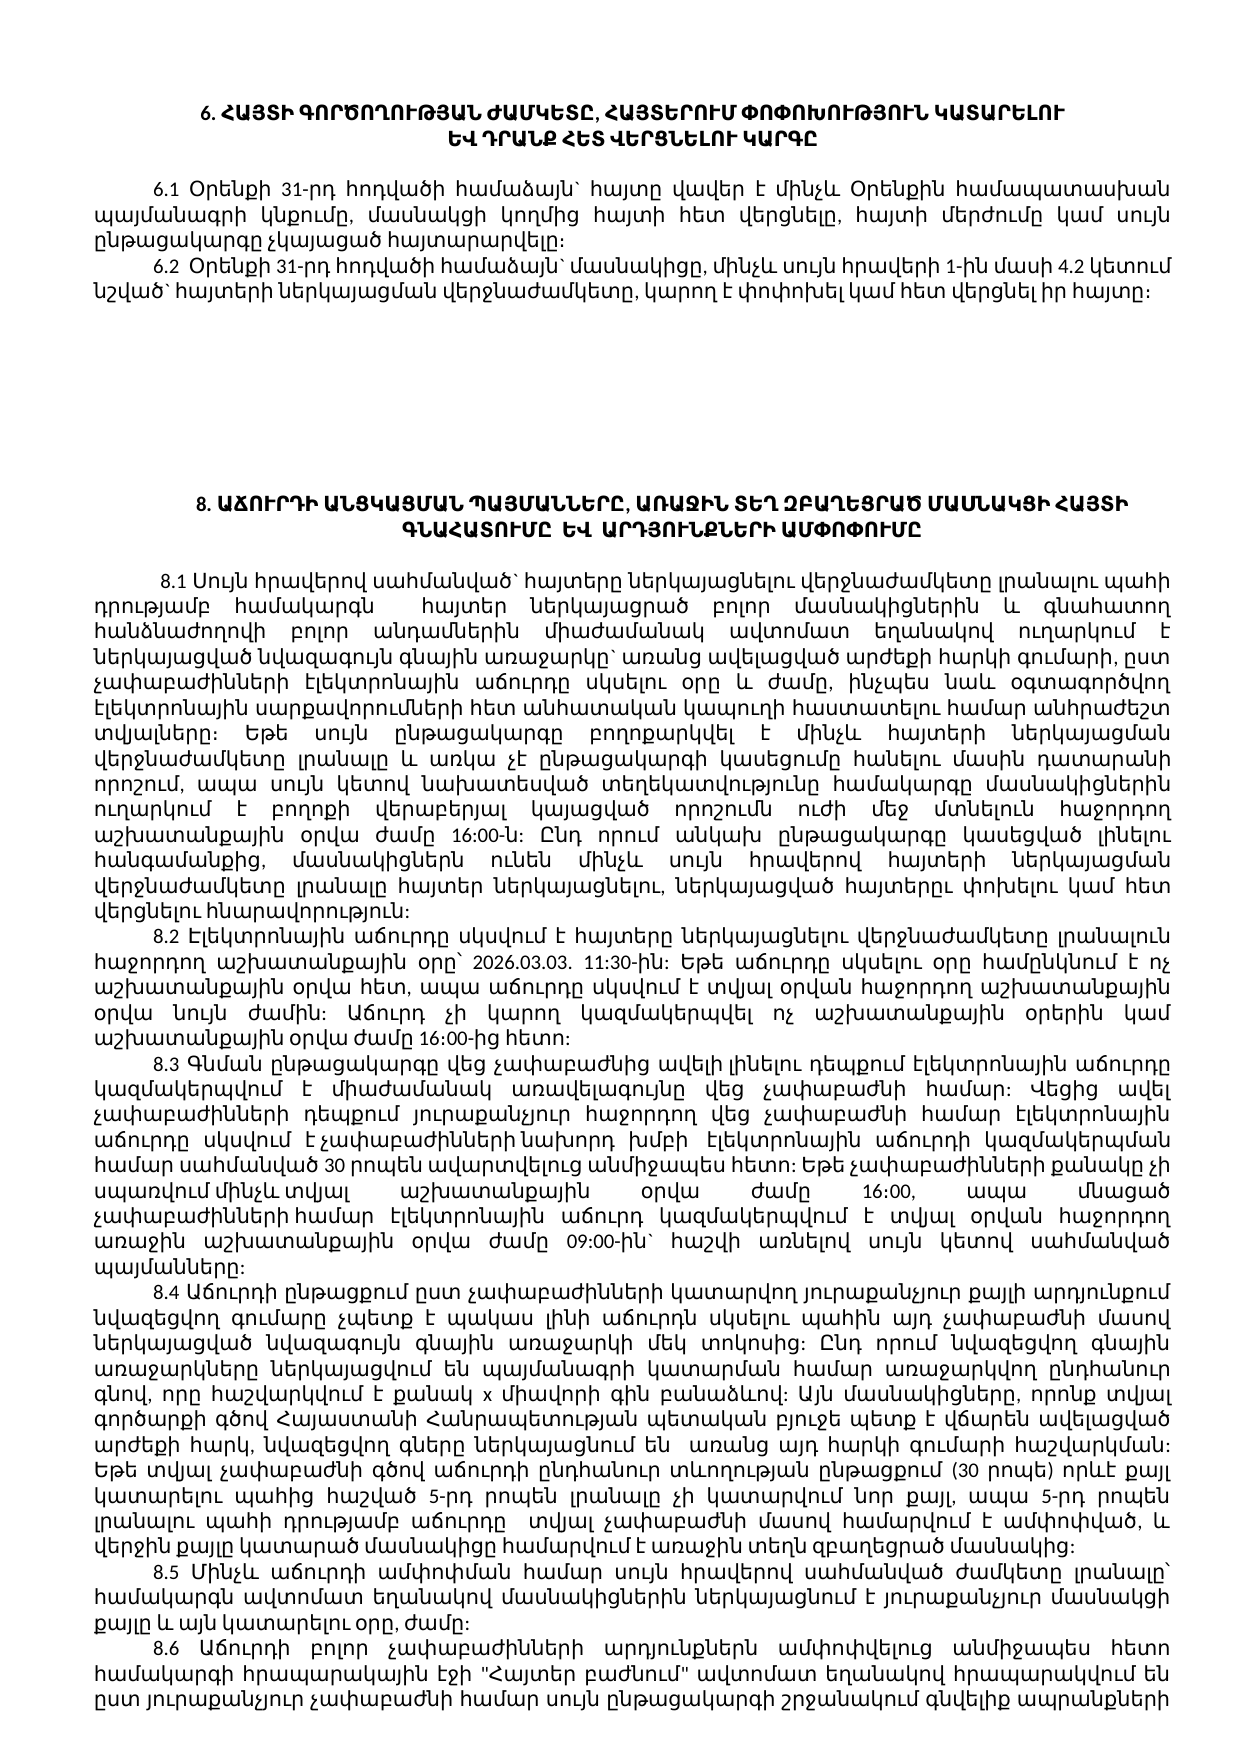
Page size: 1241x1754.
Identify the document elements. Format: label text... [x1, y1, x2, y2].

text ԳՆԱՀԱՏՈՒՄԸ ԵՎ ԱՐԴՅՈՒՆՔՆԵՐԻ ԱՄՓՈՓՈՒՄԸ [94, 517, 1171, 542]
text 8.2 Էլեկտրոնային աճուրդը սկսվում է հայտերը ներկայացնելու վերջնաժամկետը լրանալուն հաջորդող աշխատանքային օրը՝ 2026.03.03. 11:30 -ին: Եթե աճուրդը սկսելու օրը համընկնում է ոչ աշխատանքային օրվա հետ, ապա աճուրդը սկսվում է տվյալ օրվան հաջորդող աշխատանքային օրվա նույն ժամին: Աճուրդ չի կարող կազմակերպվել ոչ աշխատանքային օրերին կամ աշխատանքային օրվա ժամը 16։00-ից հետո: [94, 924, 1171, 1051]
text 8. ԱՃՈՒՐԴԻ ԱՆՑԿԱՑՄԱՆ ՊԱՅՄԱՆՆԵՐԸ, ԱՌԱՋԻՆ ՏԵՂ ԶԲԱՂԵՑՐԱԾ ՄԱՍՆԱԿՑԻ ՀԱՅՏԻ [94, 492, 1171, 517]
text ԵՎ ԴՐԱՆՔ ՀԵՏ ՎԵՐՑՆԵԼՈՒ ԿԱՐԳԸ [94, 126, 1171, 151]
text 8.4 Աճուրդի ընթացքում ըստ չափաբաժինների կատարվող յուրաքանչյուր քայլի արդյունքում նվազեցվող գումարը չպետք է պակաս լինի աճուրդն սկսելու պահին այդ չափաբաժնի մասով ներկայացված նվազագույն գնային առաջարկի մեկ տոկոսից: Ընդ որում նվազեցվող գնային առաջարկները ներկայացվում են պայմանագրի կատարման համար առաջարկվող ընդհանուր գնով, որը հաշվարկվում է քանակ x միավորի գին բանաձևով: Այն մասնակիցները, որոնք տվյալ գործարքի գծով Հայաստանի Հանրապետության պետական բյուջե պետք է վճարեն ավելացված արժեքի հարկ, նվազեցվող գները ներկայացնում են առանց այդ հարկի գումարի հաշվարկման: Եթե տվյալ չափաբաժնի գծով աճուրդի ընդհանուր տևողության ընթացքում (30 րոպե) որևէ քայլ կատարելու պահից հաշված 5-րդ րոպեն լրանալը չի կատարվում նոր քայլ, ապա 5-րդ րոպեն լրանալու պահի դրությամբ աճուրդը տվյալ չափաբաժնի մասով համարվում է ամփոփված, և վերջին քայլը կատարած մասնակիցը համարվում է առաջին տեղն զբաղեցրած մասնակից: [94, 1279, 1171, 1559]
text 6.2 Օրենքի 31-րդ հոդվածի համաձայն` մասնակիցը, մինչև սույն հրավերի 1-ին մասի 4.2 կետում նշված` հայտերի ներկայացման վերջնաժամկետը, կարող է փոփոխել կամ հետ վերցնել իր հայտը։ [94, 253, 1171, 304]
text 8.1 Սույն հրավերով սահմանված` հայտերը ներկայացնելու վերջնաժամկետը լրանալու պահի դրությամբ համակարգն հայտեր ներկայացրած բոլոր մասնակիցներին և գնահատող հանձնաժողովի բոլոր անդամներին միաժամանակ ավտոմատ եղանակով ուղարկում է ներկայացված նվազագույն գնային առաջարկը` առանց ավելացված արժեքի հարկի գումարի, ըստ չափաբաժինների էլեկտրոնային աճուրդը սկսելու օրը և ժամը, ինչպես նաև օգտագործվող էլեկտրոնային սարքավորումների հետ անհատական կապուղի հաստատելու համար անհրաժեշտ տվյալները։ Եթե սույն ընթացակարգը բողոքարկվել է մինչև հայտերի ներկայացման վերջնաժամկետը լրանալը և առկա չէ ընթացակարգի կասեցումը հանելու մասին դատարանի որոշում, ապա սույն կետով նախատեսված տեղեկատվությունը համակարգը մասնակիցներին ուղարկում է բողոքի վերաբերյալ կայացված որոշումն ուժի մեջ մտնելուն հաջորդող աշխատանքային օրվա ժամը 16:00-ն: Ընդ որում անկախ ընթացակարգը կասեցված լինելու հանգամանքից, մասնակիցներն ունեն մինչև սույն հրավերով հայտերի ներկայացման վերջնաժամկետը լրանալը հայտեր ներկայացնելու, ներկայացված հայտերըւ փոխելու կամ հետ վերցնելու հնարավորություն: [94, 568, 1171, 924]
text 8.3 Գնման ընթացակարգը վեց չափաբաժնից ավելի լինելու դեպքում էլեկտրոնային աճուրդը կազմակերպվում է միաժամանակ առավելագույնը վեց չափաբաժնի համար: Վեցից ավել չափաբաժինների դեպքում յուրաքանչյուր հաջորդող վեց չափաբաժնի համար էլեկտրոնային աճուրդը սկսվում է չափաբաժինների նախորդ խմբի էլեկտրոնային աճուրդի կազմակերպման համար սահմանված 30 րոպեն ավարտվելուց անմիջապես հետո: Եթե չափաբաժինների քանակը չի սպառվում մինչև տվյալ աշխատանքային օրվա ժամը 16։00, ապա մնացած չափաբաժինների համար էլեկտրոնային աճուրդ կազմակերպվում է տվյալ օրվան հաջորդող առաջին աշխատանքային օրվա ժամը 09:00-ին` հաշվի առնելով սույն կետով սահմանված պայմանները: [94, 1051, 1171, 1279]
text 6.1 Օրենքի 31-րդ հոդվածի համաձայն` հայտը վավեր է մինչև Օրենքին համապատասխան պայմանագրի կնքումը, մասնակցի կողմից հայտի հետ վերցնելը, հայտի մերժումը կամ սույն ընթացակարգը չկայացած հայտարարվելը։ [94, 177, 1171, 253]
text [94, 1635, 1171, 1712]
text 8.5 Մինչև աճուրդի ամփոփման համար սույն հրավերով սահմանված ժամկետը լրանալը՝ համակարգն ավտոմատ եղանակով մասնակիցներին ներկայացնում է յուրաքանչյուր մասնակցի քայլը և այն կատարելու օրը, ժամը: [94, 1559, 1171, 1635]
text 6. ՀԱՅՏԻ ԳՈՐԾՈՂՈՒԹՅԱՆ ԺԱՄԿԵՏԸ, ՀԱՅՏԵՐՈՒՄ ՓՈՓՈԽՈՒԹՅՈՒՆ ԿԱՏԱՐԵԼՈՒ [94, 100, 1171, 126]
